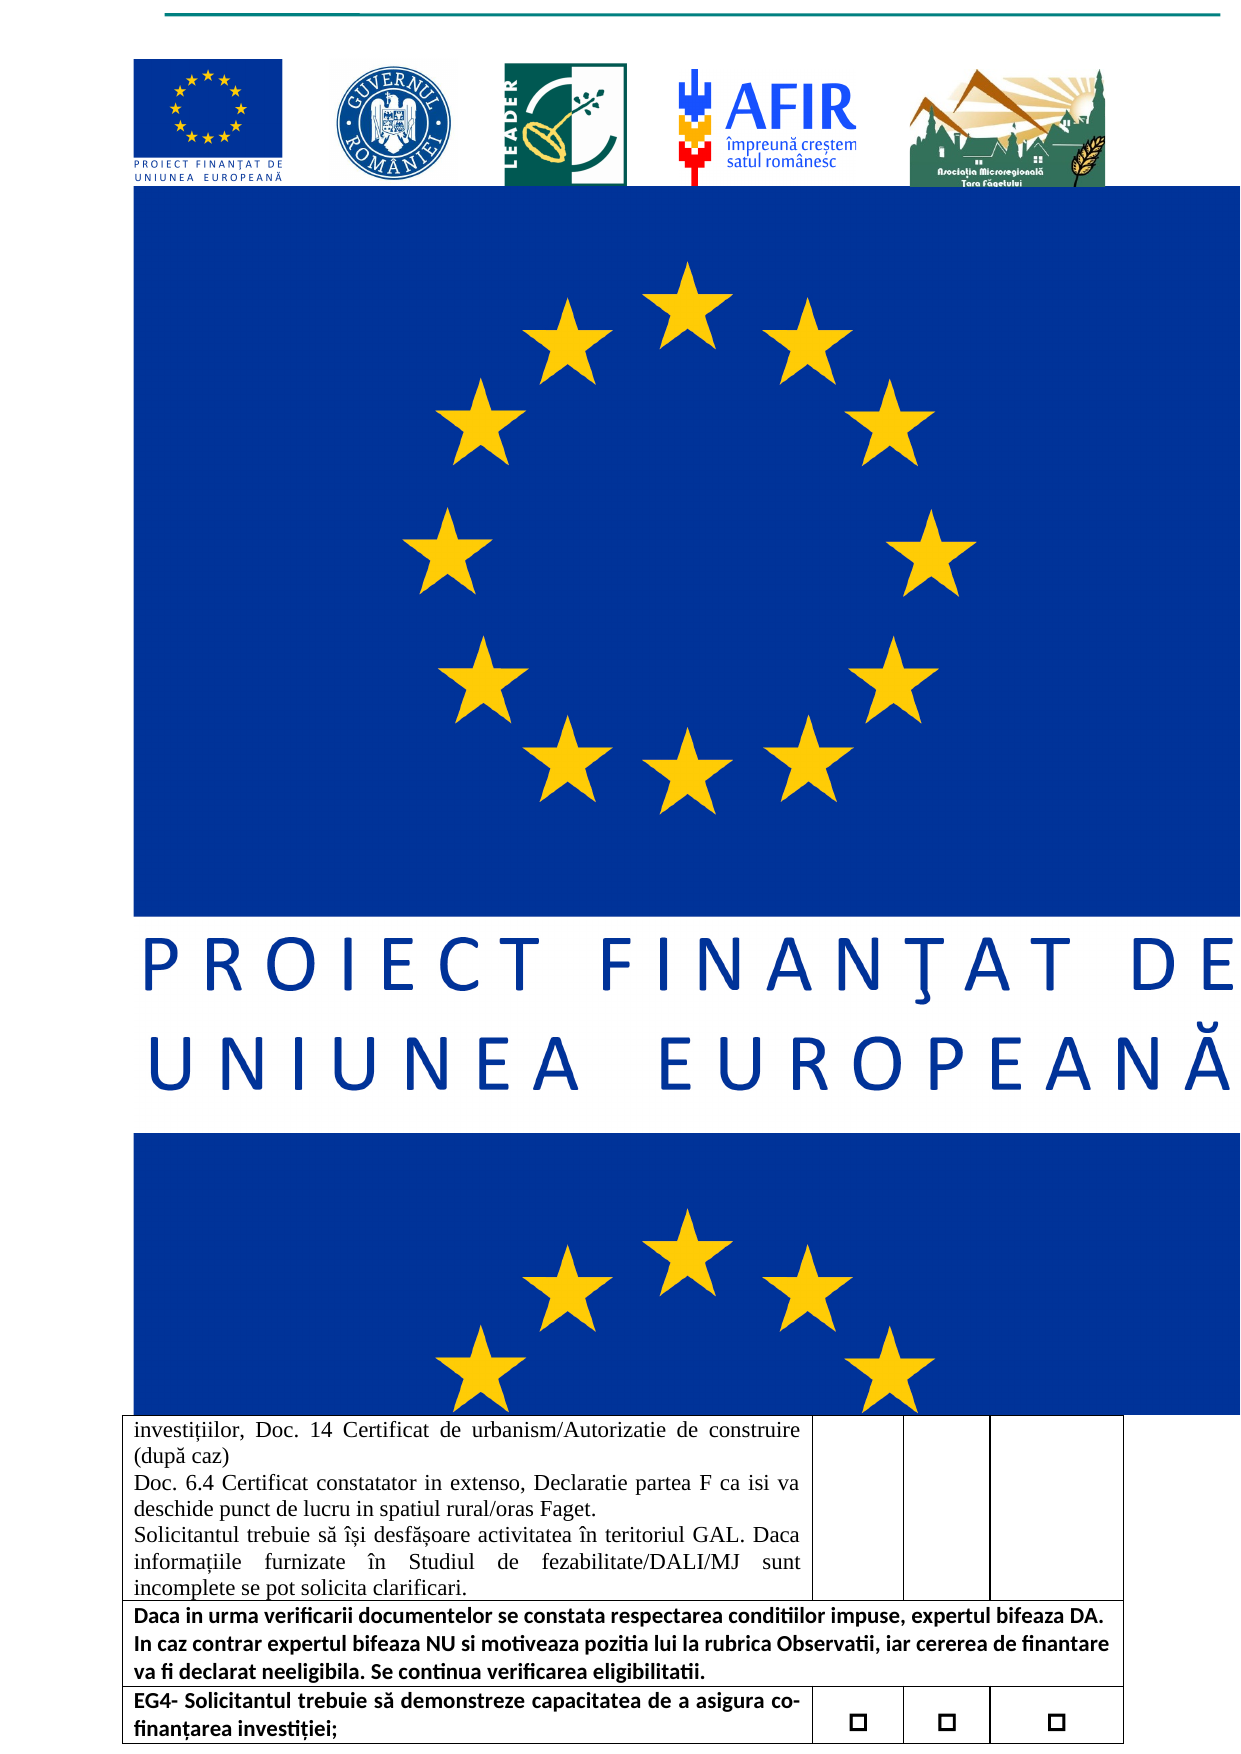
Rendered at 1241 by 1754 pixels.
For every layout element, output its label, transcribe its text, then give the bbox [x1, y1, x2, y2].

table_cell [991, 1687, 1123, 1743]
table_cell [904, 1687, 989, 1743]
picture [133, 58, 1241, 1415]
table_cell [991, 1416, 1123, 1600]
table_cell [904, 1416, 989, 1600]
table_cell A se vedea punctul 2.8 Aria de aplicabilitate a măsurii. Documente de verificat: Doc 1a- Studiul de fezabilitate/DALI/MJ, Doc 3. Documente pentru terenurile și/sau clădirile aferente realizării investițiilor, Doc. 14 Certificat de urbanism/Autorizatie de construire (după caz) Doc. 6.4 Certificat constatator in extenso, Declaratie partea F ca isi va deschide punct de lucru in spatiul rural/oras Faget. Solicitantul trebuie să își desfășoare activitatea în teritoriul GAL. Daca informațiile furnizate în Studiul de fezabilitate/DALI/MJ sunt incomplete se pot solicita clarificari. [123, 1416, 812, 1600]
table_cell [813, 1416, 903, 1600]
table_cell [813, 1687, 903, 1743]
table_cell Daca in urma verificarii documentelor se constata respectarea conditiilor impuse, expertul bifeaza DA. In caz contrar expertul bifeaza NU si motiveaza pozitia lui la rubrica Observatii, iar cererea de finantare va fi declarat neeligibila. Se continua verificarea eligibilitatii. [123, 1601, 1123, 1686]
table_cell EG4- Solicitantul trebuie să demonstreze capacitatea de a asigura co-finanțarea investiției; [123, 1687, 812, 1743]
